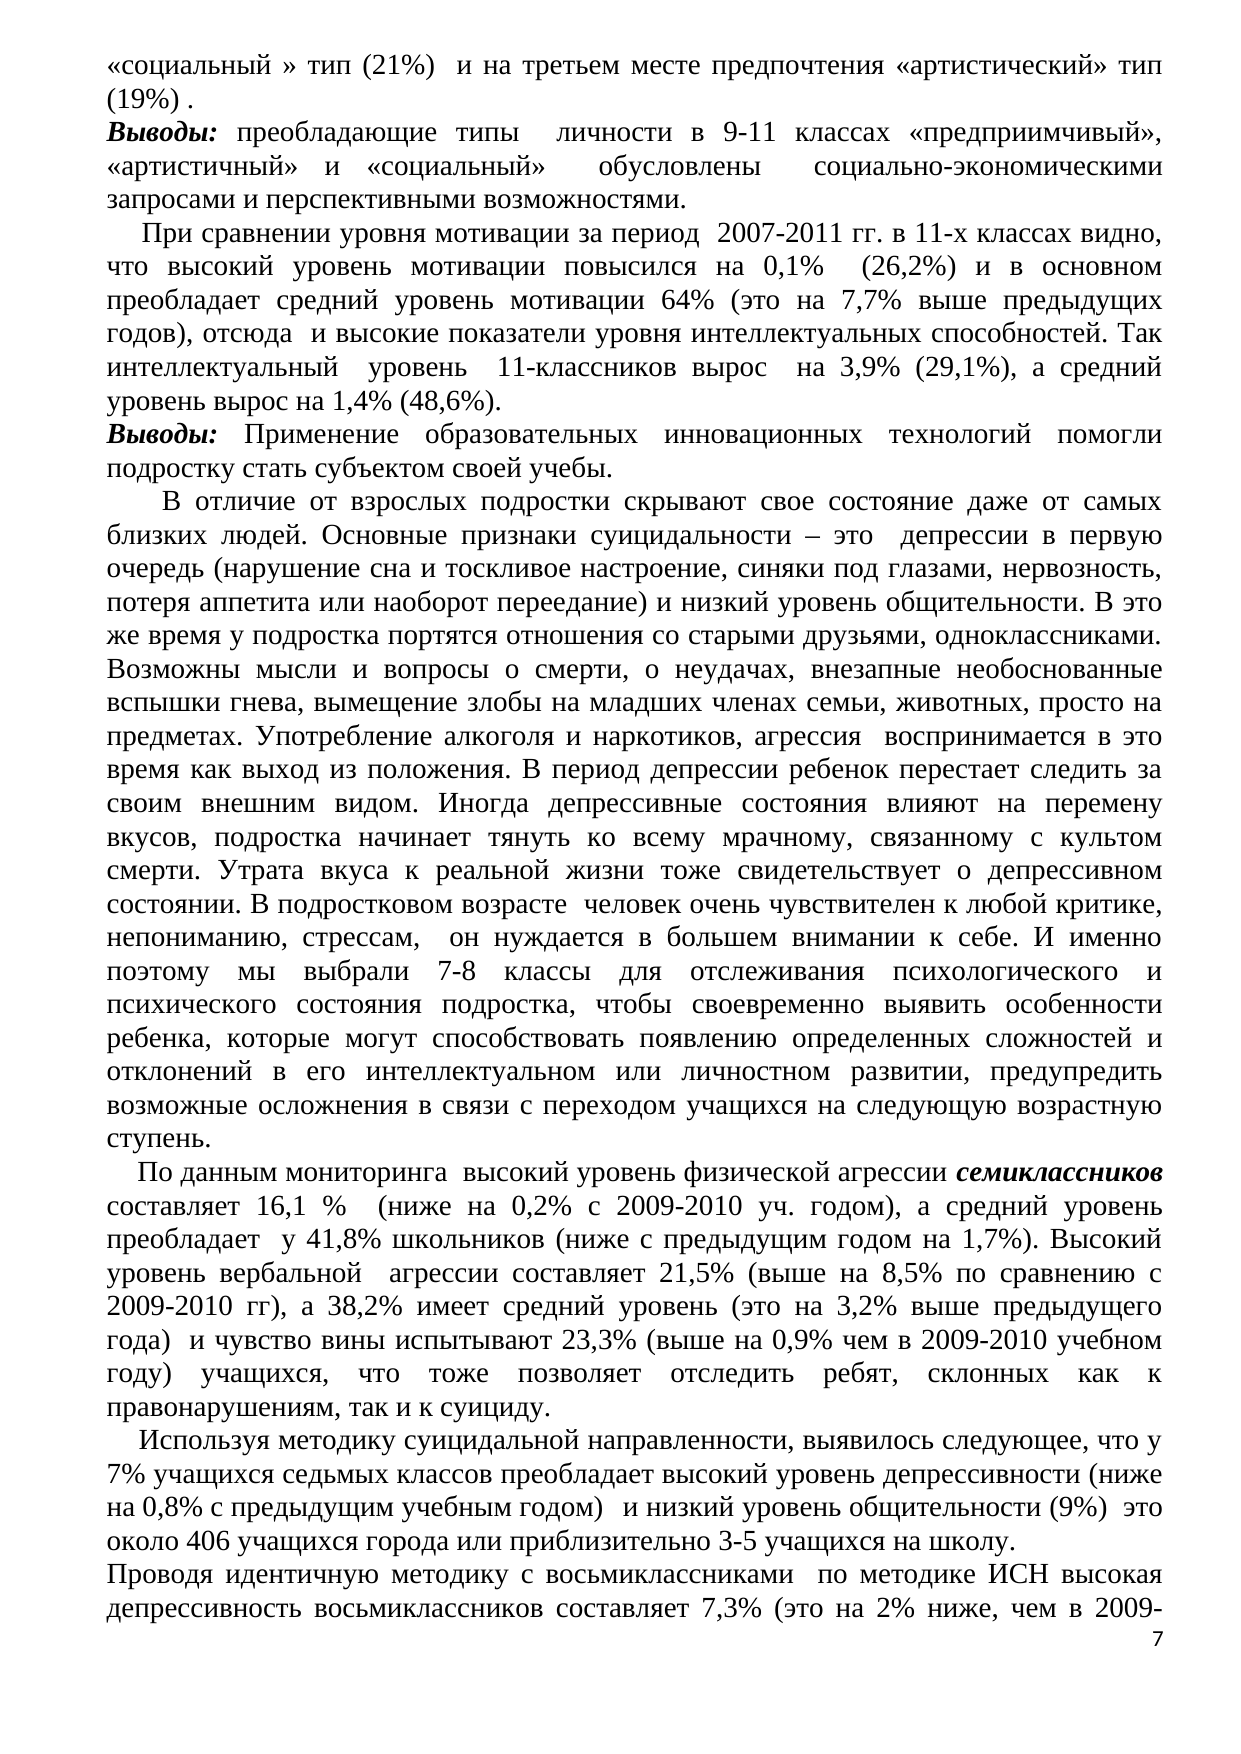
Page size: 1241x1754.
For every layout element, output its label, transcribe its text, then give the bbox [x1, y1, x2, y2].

text Выводы: преобладающие типы личности в 9-11 классах «предприимчивый», «артистичный» и «социальный» обусловлены социально-экономическими запросами и перспективными возможностями. [106, 114, 1163, 215]
text Используя методику суицидальной направленности, выявилось следующее, что у 7% учащихся седьмых классов преобладает высокий уровень депрессивности (ниже на 0,8% с предыдущим учебным годом) и низкий уровень общительности (9%) это около 406 учащихся города или приблизительно 3-5 учащихся на школу. [106, 1422, 1163, 1557]
text В отличие от взрослых подростки скрывают свое состояние даже от самых близких людей. Основные признаки суицидальности – это депрессии в первую очередь (нарушение сна и тоскливое настроение, синяки под глазами, нервозность, потеря аппетита или наоборот переедание) и низкий уровень общительности. В это же время у подростка портятся отношения со старыми друзьями, одноклассниками. Возможны мысли и вопросы о смерти, о неудачах, внезапные необоснованные вспышки гнева, вымещение злобы на младших членах семьи, животных, просто на предметах. Употребление алкоголя и наркотиков, агрессия воспринимается в это время как выход из положения. В период депрессии ребенок перестает следить за своим внешним видом. Иногда депрессивные состояния влияют на перемену вкусов, подростка начинает тянуть ко всему мрачному, связанному с культом смерти. Утрата вкуса к реальной жизни тоже свидетельствует о депрессивном состоянии. В подростковом возрасте человек очень чувствителен к любой критике, непониманию, стрессам, он нуждается в большем внимании к себе. И именно поэтому мы выбрали 7-8 классы для отслеживания психологического и психического состояния подростка, чтобы своевременно выявить особенности ребенка, которые могут способствовать появлению определенных сложностей и отклонений в его интеллектуальном или личностном развитии, предупредить возможные осложнения в связи с переходом учащихся на следующую возрастную ступень. [106, 483, 1163, 1154]
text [106, 47, 1163, 114]
text При сравнении уровня мотивации за период 2007-2011 гг. в 11-х классах видно, что высокий уровень мотивации повысился на 0,1% (26,2%) и в основном преобладает средний уровень мотивации 64% (это на 7,7% выше предыдущих годов), отсюда и высокие показатели уровня интеллектуальных способностей. Так интеллектуальный уровень 11-классников вырос на 3,9% (29,1%), а средний уровень вырос на 1,4% (48,6%). [106, 215, 1163, 416]
text Выводы: Применение образовательных инновационных технологий помогли подростку стать субъектом своей учебы. [106, 416, 1163, 483]
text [106, 1557, 1163, 1624]
text По данным мониторинга высокий уровень физической агрессии семиклассников составляет 16,1 % (ниже на 0,2% с 2009-2010 уч. годом), а средний уровень преобладает у 41,8% школьников (ниже с предыдущим годом на 1,7%). Высокий уровень вербальной агрессии составляет 21,5% (выше на 8,5% по сравнению с 2009-2010 гг), а 38,2% имеет средний уровень (это на 3,2% выше предыдущего года) и чувство вины испытывают 23,3% (выше на 0,9% чем в 2009-2010 учебном году) учащихся, что тоже позволяет отследить ребят, склонных как к правонарушениям, так и к суициду. [106, 1154, 1163, 1422]
